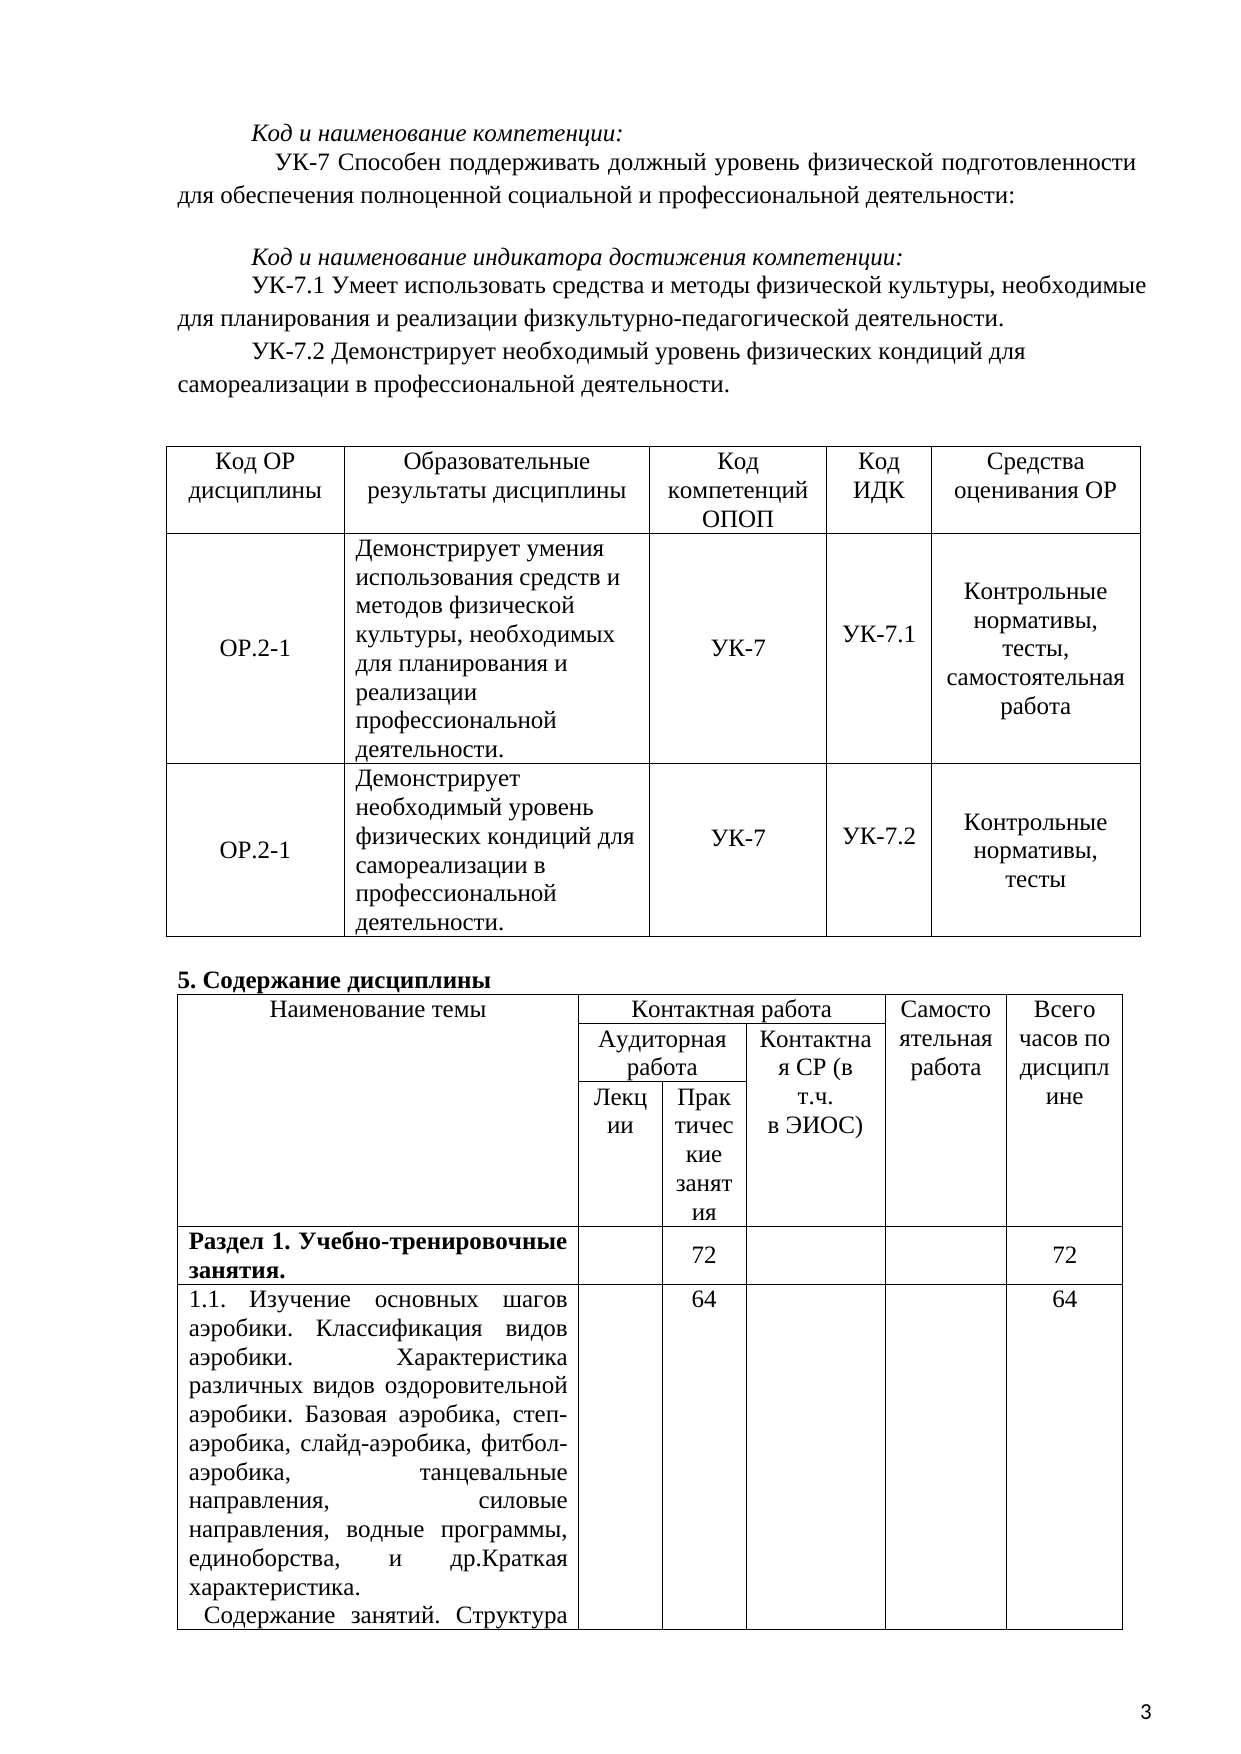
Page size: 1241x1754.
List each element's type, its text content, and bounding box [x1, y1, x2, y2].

table_cell ОР.2-1 [167, 534, 344, 763]
table_cell Раздел 1. Учебно-тренировочные занятия. [178, 1227, 578, 1283]
table_header Код ОР дисциплины [167, 447, 344, 532]
table_cell УК-7 [650, 764, 826, 936]
table_cell УК-7 [650, 534, 826, 763]
table_cell [747, 1285, 885, 1629]
table_cell [886, 1285, 1006, 1629]
table_header Самостоятельная работа [886, 995, 1006, 1226]
table_cell 64 [663, 1285, 746, 1629]
table_header Всего часов по дисциплине [1007, 995, 1122, 1226]
table_header Наименование темы [178, 995, 578, 1226]
text Код и наименование компетенции: [177, 118, 1138, 147]
table_header Образовательные результаты дисциплины [345, 447, 649, 532]
table_cell Демонстрирует необходимый уровень физических кондиций для самореализации в профессиональной деятельности. [345, 764, 649, 936]
table_cell [579, 1285, 662, 1629]
table_cell Аудиторная работа [579, 1024, 746, 1081]
table_cell 72 [1007, 1227, 1122, 1283]
table_cell УК-7.2 [827, 764, 931, 936]
table_cell [579, 1227, 662, 1283]
table_header Средства оценивания ОР [932, 447, 1140, 532]
table_cell 72 [663, 1227, 746, 1283]
table_cell Демонстрирует умения использования средств и методов физической культуры, необходимых для планирования и реализации профессиональной деятельности. [345, 534, 649, 763]
table_cell Лекции [579, 1082, 662, 1226]
table_cell УК-7.1 [827, 534, 931, 763]
table_header Код компетенций ОПОП [650, 447, 826, 532]
table_cell 64 [1007, 1285, 1122, 1629]
table_header Контактная работа [579, 995, 885, 1023]
table_cell [747, 1227, 885, 1283]
table_cell Практические занятия [663, 1082, 746, 1226]
text Код и наименование индикатора достижения компетенции: [177, 242, 1138, 270]
text УК-7.2 Демонстрирует необходимый уровень физических кондиций для самореализации в профессиональной деятельности. [177, 336, 1152, 398]
text УК-7 Способен поддерживать должный уровень физической подготовленности для обеспечения полноценной социальной и профессиональной деятельности: [177, 147, 1138, 209]
table_cell Контрольные нормативы, тесты, самостоятельная работа [932, 534, 1140, 763]
table_cell [886, 1227, 1006, 1283]
table_cell Контактная СР (в т.ч. в ЭИОС) [747, 1024, 885, 1226]
text УК-7.1 Умеет использовать средства и методы физической культуры, необходимые для планирования и реализации физкультурно-педагогической деятельности. [177, 270, 1152, 332]
text 5. Содержание дисциплины [177, 965, 1152, 994]
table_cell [178, 1285, 578, 1629]
table_header Код ИДК [827, 447, 931, 532]
table_cell Контрольные нормативы, тесты [932, 764, 1140, 936]
table_cell ОР.2-1 [167, 764, 344, 936]
